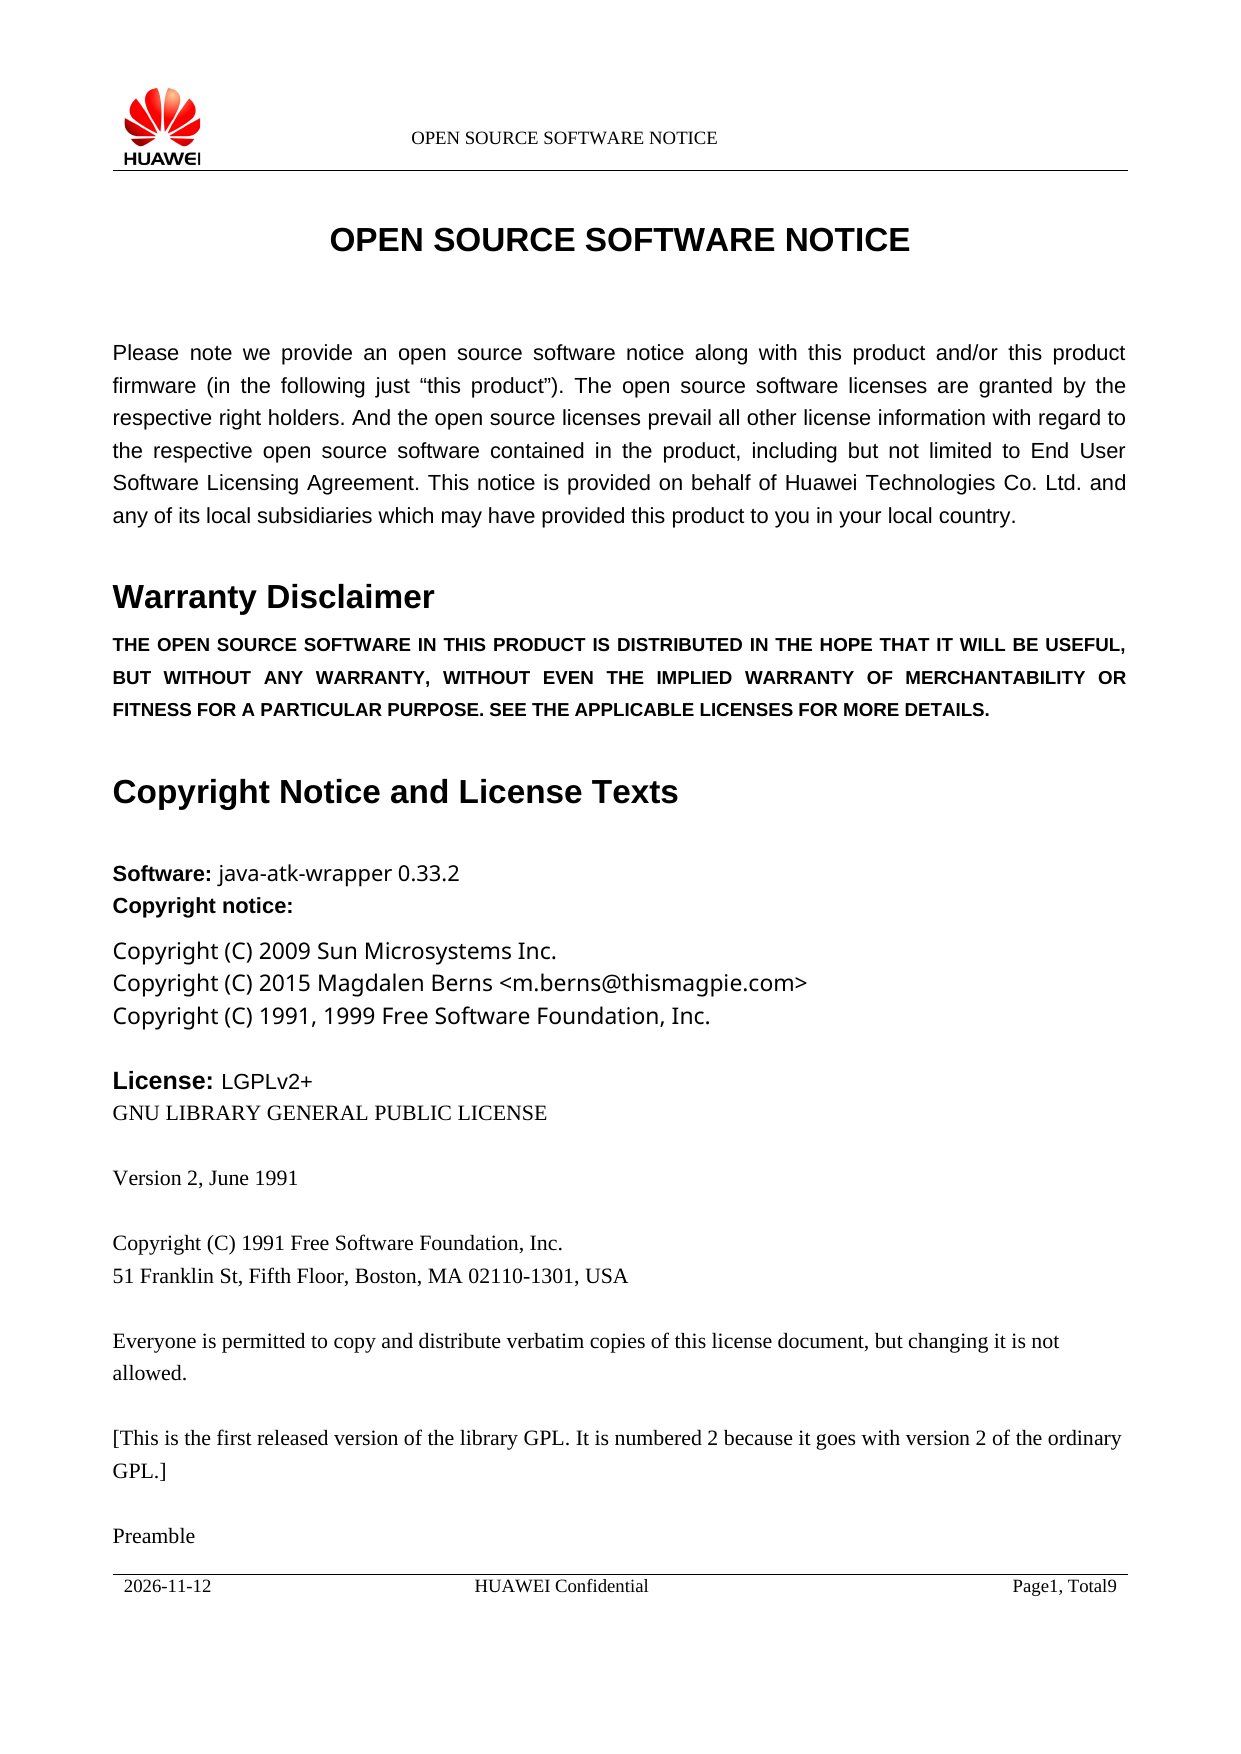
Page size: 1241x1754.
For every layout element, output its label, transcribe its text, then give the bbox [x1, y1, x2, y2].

text Copyright Notice and License Texts [112, 759, 1128, 824]
text Copyright (C) 2009 Sun Microsystems Inc. Copyright (C) 2015 Magdalen Berns <m.berns@thismagpie.com> Copyright (C) 1991, 1999 Free Software Foundation, Inc. [112, 934, 1128, 1064]
text The open source software in this product is distributed in the hope that it will be useful, but WITHOUT ANY WARRANTY, without even the implied warranty of MERCHANTABILITY or FITNESS FOR A PARTICULAR PURPOSE. See the applicable licenses for more details. [112, 629, 1128, 726]
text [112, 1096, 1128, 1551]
text Warranty Disclaimer [112, 564, 1128, 629]
text OPEN SOURCE SOFTWARE NOTICE [112, 206, 1128, 271]
text License: LGPLv2+ [112, 1064, 1128, 1096]
title Software: java-atk-wrapper 0.33.2 [112, 856, 1128, 889]
text Copyright notice: [112, 889, 1128, 921]
picture [124, 88, 201, 165]
text Please note we provide an open source software notice along with this product and/or this product firmware (in the following just “this product”). The open source software licenses are granted by the respective right holders. And the open source licenses prevail all other license information with regard to the respective open source software contained in the product, including but not limited to End User Software Licensing Agreement. This notice is provided on behalf of Huawei Technologies Co. Ltd. and any of its local subsidiaries which may have provided this product to you in your local country. [112, 336, 1128, 531]
